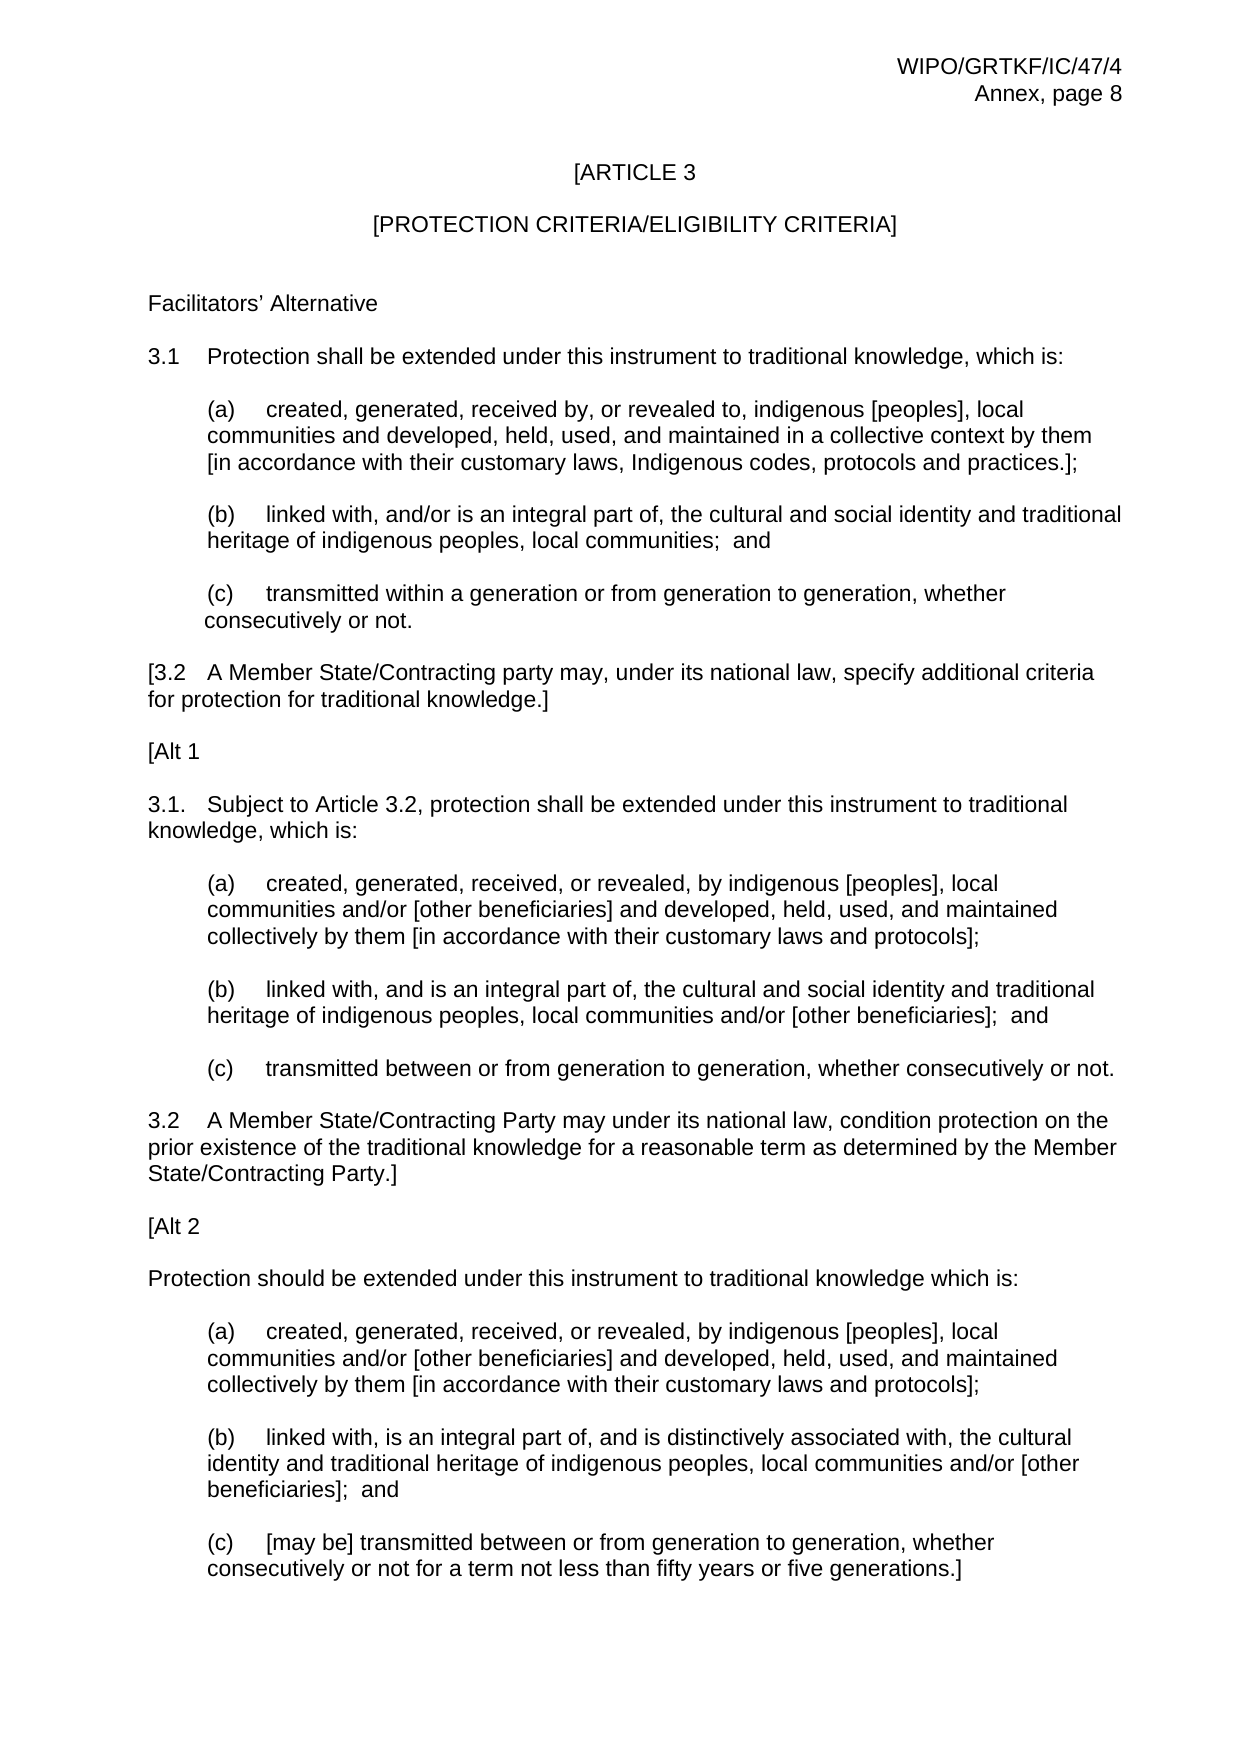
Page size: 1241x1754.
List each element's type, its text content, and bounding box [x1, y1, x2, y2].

text (c) transmitted between or from generation to generation, whether consecutively or not. [148, 1054, 1122, 1081]
text Protection should be extended under this instrument to traditional knowledge which is: [148, 1265, 1122, 1292]
text [PROTECTION CRITERIA/ELIGIBILITY CRITERIA] [148, 211, 1122, 238]
text (a) created, generated, received, or revealed, by indigenous [peoples], local communities and/or [other beneficiaries] and developed, held, used, and maintained collectively by them [in accordance with their customary laws and protocols]; [207, 870, 1122, 949]
text (b) linked with, and/or is an integral part of, the cultural and social identity and traditional heritage of indigenous peoples, local communities; and [207, 501, 1122, 554]
list transmitted within a generation or from generation to generation, whether consecutively or not. [204, 580, 1122, 633]
text Facilitators’ Alternative [148, 290, 1122, 317]
text 3.1. Subject to Article 3.2, protection shall be extended under this instrument to traditional knowledge, which is: [148, 791, 1122, 844]
text [Alt 2 [148, 1213, 1122, 1239]
text (a) created, generated, received by, or revealed to, indigenous [peoples], local communities and developed, held, used, and maintained in a collective context by them [in accordance with their customary laws, Indigenous codes, protocols and practices.]; [207, 396, 1122, 475]
text [3.2 A Member State/Contracting party may, under its national law, specify additional criteria for protection for traditional knowledge.] [148, 659, 1122, 712]
text (a) created, generated, received, or revealed, by indigenous [peoples], local communities and/or [other beneficiaries] and developed, held, used, and maintained collectively by them [in accordance with their customary laws and protocols]; [207, 1318, 1122, 1397]
text [ARTICLE 3 [148, 158, 1122, 185]
text (b) linked with, and is an integral part of, the cultural and social identity and traditional heritage of indigenous peoples, local communities and/or [other beneficiaries]; and [207, 976, 1122, 1028]
text [Alt 1 [148, 738, 1122, 765]
text (c) [may be] transmitted between or from generation to generation, whether consecutively or not for a term not less than fifty years or five generations.] [207, 1529, 1122, 1582]
text 3.1 Protection shall be extended under this instrument to traditional knowledge, which is: [148, 343, 1122, 369]
text (b) linked with, is an integral part of, and is distinctively associated with, the cultural identity and traditional heritage of indigenous peoples, local communities and/or [other beneficiaries]; and [207, 1423, 1122, 1503]
text 3.2 A Member State/Contracting Party may under its national law, condition protection on the prior existence of the traditional knowledge for a reasonable term as determined by the Member State/Contracting Party.] [148, 1107, 1122, 1186]
